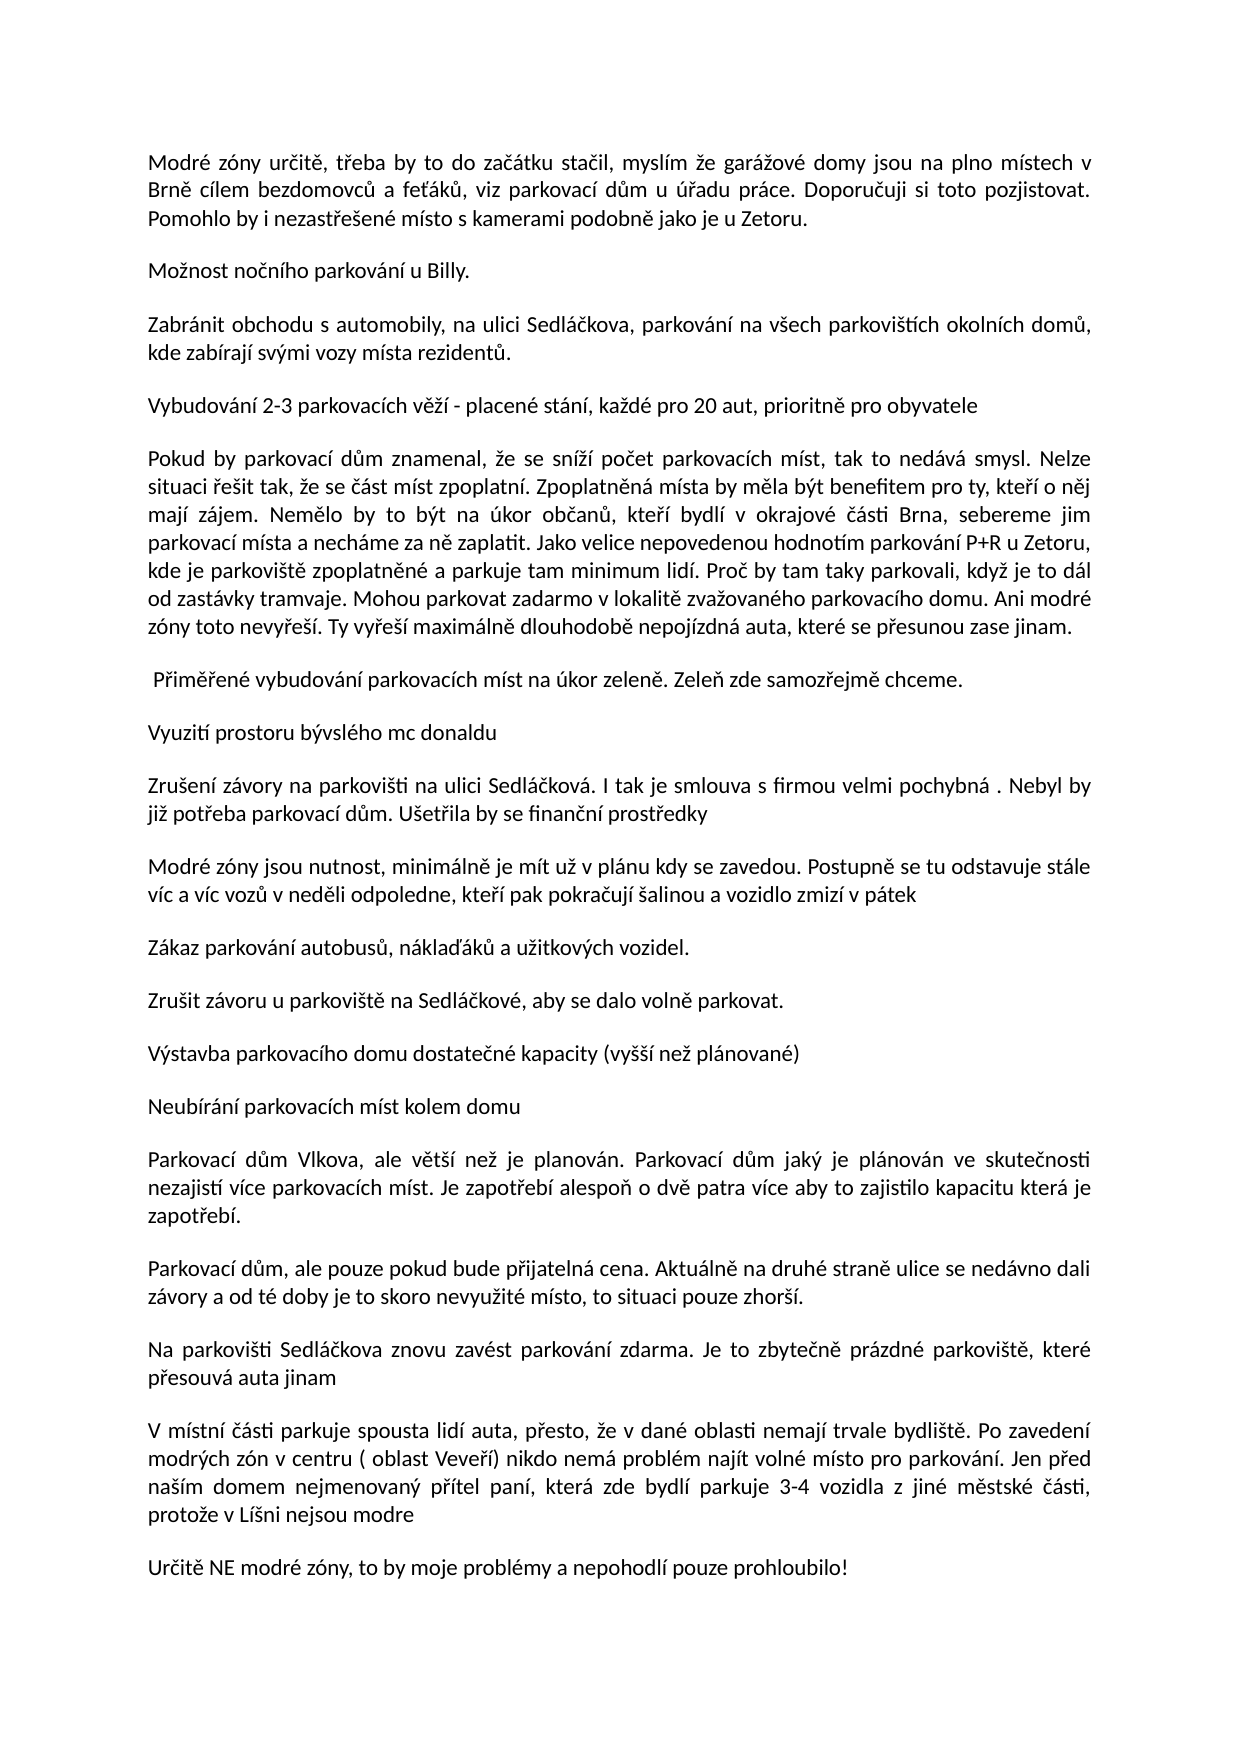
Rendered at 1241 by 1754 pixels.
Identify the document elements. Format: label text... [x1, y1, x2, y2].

text V místní části parkuje spousta lidí auta, přesto, že v dané oblasti nemají trvale bydliště. Po zavedení modrých zón v centru ( oblast Veveří) nikdo nemá problém najít volné místo pro parkování. Jen před naším domem nejmenovaný přítel paní, která zde bydlí parkuje 3-4 vozidla z jiné městské části, protože v Líšni nejsou modre [148, 1416, 1093, 1528]
text Vyuzití prostoru bývslého mc donaldu [148, 718, 1093, 746]
text Parkovací dům, ale pouze pokud bude přijatelná cena. Aktuálně na druhé straně ulice se nedávno dali závory a od té doby je to skoro nevyužité místo, to situaci pouze zhorší. [148, 1254, 1093, 1310]
text Modré zóny jsou nutnost, minimálně je mít už v plánu kdy se zavedou. Postupně se tu odstavuje stále víc a víc vozů v neděli odpoledne, kteří pak pokračují šalinou a vozidlo zmizí v pátek [148, 852, 1093, 908]
text Modré zóny určitě, třeba by to do začátku stačil, myslím že garážové domy jsou na plno místech v Brně cílem bezdomovců a feťáků, viz parkovací dům u úřadu práce. Doporučuji si toto pozjistovat. Pomohlo by i nezastřešené místo s kamerami podobně jako je u Zetoru. [148, 148, 1093, 232]
text Zákaz parkování autobusů, náklaďáků a užitkových vozidel. [148, 933, 1093, 961]
text Neubírání parkovacích míst kolem domu [148, 1092, 1093, 1120]
text Možnost nočního parkování u Billy. [148, 257, 1093, 285]
text Zabránit obchodu s automobily, na ulici Sedláčkova, parkování na všech parkovištích okolních domů, kde zabírají svými vozy místa rezidentů. [148, 310, 1093, 366]
text Pokud by parkovací dům znamenal, že se sníží počet parkovacích míst, tak to nedává smysl. Nelze situaci řešit tak, že se část míst zpoplatní. Zpoplatněná místa by měla být benefitem pro ty, kteří o něj mají zájem. Nemělo by to být na úkor občanů, kteří bydlí v okrajové části Brna, sebereme jim parkovací místa a necháme za ně zaplatit. Jako velice nepovedenou hodnotím parkování P+R u Zetoru, kde je parkoviště zpoplatněné a parkuje tam minimum lidí. Proč by tam taky parkovali, když je to dál od zastávky tramvaje. Mohou parkovat zadarmo v lokalitě zvažovaného parkovacího domu. Ani modré zóny toto nevyřeší. Ty vyřeší maximálně dlouhodobě nepojízdná auta, které se přesunou zase jinam. [148, 444, 1093, 640]
text Vybudování 2-3 parkovacích věží - placené stání, každé pro 20 aut, prioritně pro obyvatele [148, 391, 1093, 419]
text Na parkovišti Sedláčkova znovu zavést parkování zdarma. Je to zbytečně prázdné parkoviště, které přesouvá auta jinam [148, 1335, 1093, 1391]
text Určitě NE modré zóny, to by moje problémy a nepohodlí pouze prohloubilo! [148, 1553, 1093, 1581]
text Zrušit závoru u parkoviště na Sedláčkové, aby se dalo volně parkovat. [148, 986, 1093, 1014]
text Výstavba parkovacího domu dostatečné kapacity (vyšší než plánované) [148, 1039, 1093, 1067]
text Přiměřené vybudování parkovacích míst na úkor zeleně. Zeleň zde samozřejmě chceme. [148, 665, 1093, 693]
text Zrušení závory na parkovišti na ulici Sedláčková. I tak je smlouva s firmou velmi pochybná . Nebyl by již potřeba parkovací dům. Ušetřila by se finanční prostředky [148, 771, 1093, 827]
text Parkovací dům Vlkova, ale větší než je planován. Parkovací dům jaký je plánován ve skutečnosti nezajistí více parkovacích míst. Je zapotřebí alespoň o dvě patra více aby to zajistilo kapacitu která je zapotřebí. [148, 1145, 1093, 1229]
